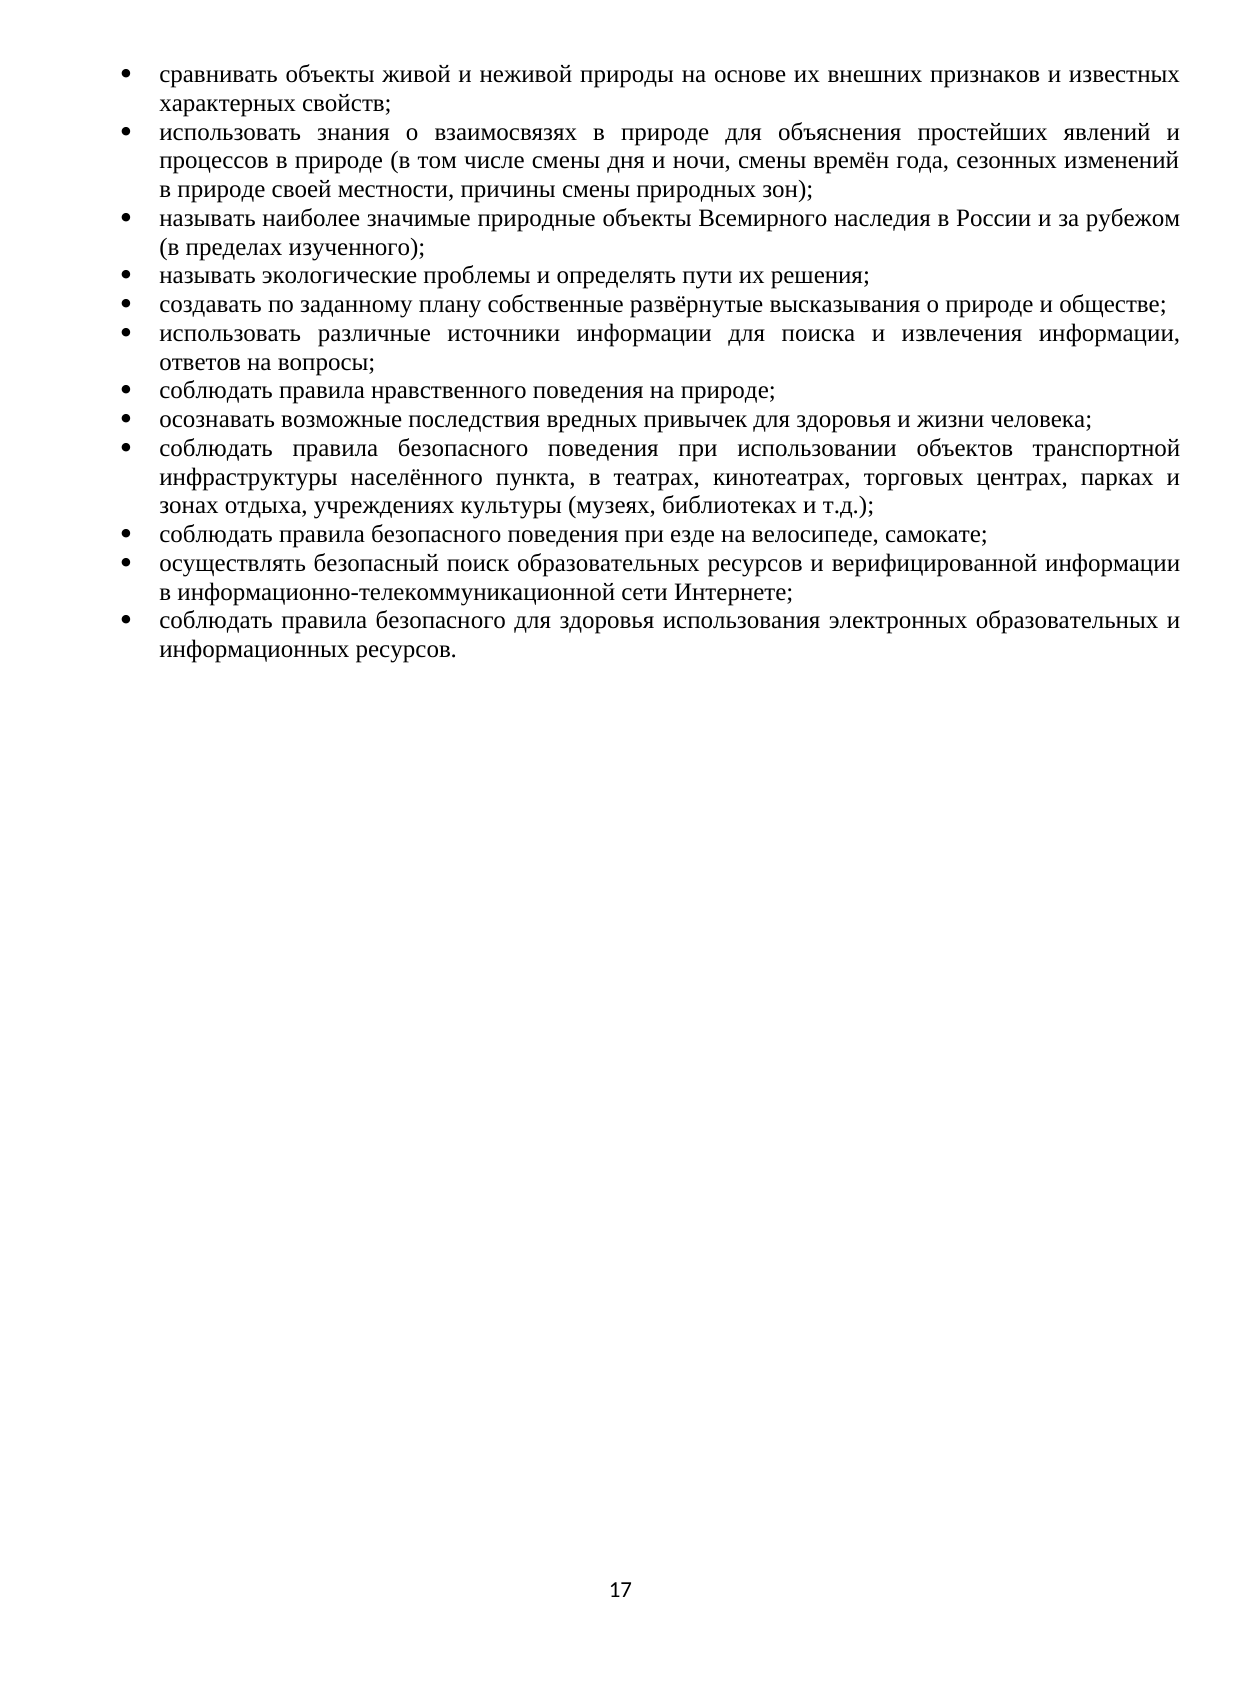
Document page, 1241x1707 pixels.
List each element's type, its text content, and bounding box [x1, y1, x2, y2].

list сравнивать объекты живой и неживой природы на основе их внешних признаков и известных характерных свойств; [122, 59, 1181, 117]
list осознавать возможные последствия вредных привычек для здоровья и жизни человека; [122, 404, 1181, 433]
list использовать различные источники информации для поиска и извлечения информации, ответов на вопросы; [122, 318, 1181, 375]
list называть экологические проблемы и определять пути их решения; [122, 260, 1181, 289]
list соблюдать правила безопасного поведения при использовании объектов транспортной инфраструктуры населённого пункта, в театрах, кинотеатрах, торговых центрах, парках и зонах отдыха, учреждениях культуры (музеях, библиотеках и т.д.); [122, 433, 1181, 519]
list соблюдать правила безопасного поведения при езде на велосипеде, самокате; [122, 519, 1181, 548]
list создавать по заданному плану собственные развёрнутые высказывания о природе и обществе; [122, 289, 1181, 318]
list использовать знания о взаимосвязях в природе для объяснения простейших явлений и процессов в природе (в том числе смены дня и ночи, смены времён года, сезонных изменений в природе своей местности, причины смены природных зон); [122, 117, 1181, 203]
list соблюдать правила безопасного для здоровья использования электронных образовательных и информационных ресурсов. [122, 605, 1181, 663]
list называть наиболее значимые природные объекты Всемирного наследия в России и за рубежом (в пределах изученного); [122, 203, 1181, 260]
list соблюдать правила нравственного поведения на природе; [122, 375, 1181, 404]
list осуществлять безопасный поиск образовательных ресурсов и верифицированной информации в информационно-телекоммуникационной сети Интернете; [122, 548, 1181, 605]
